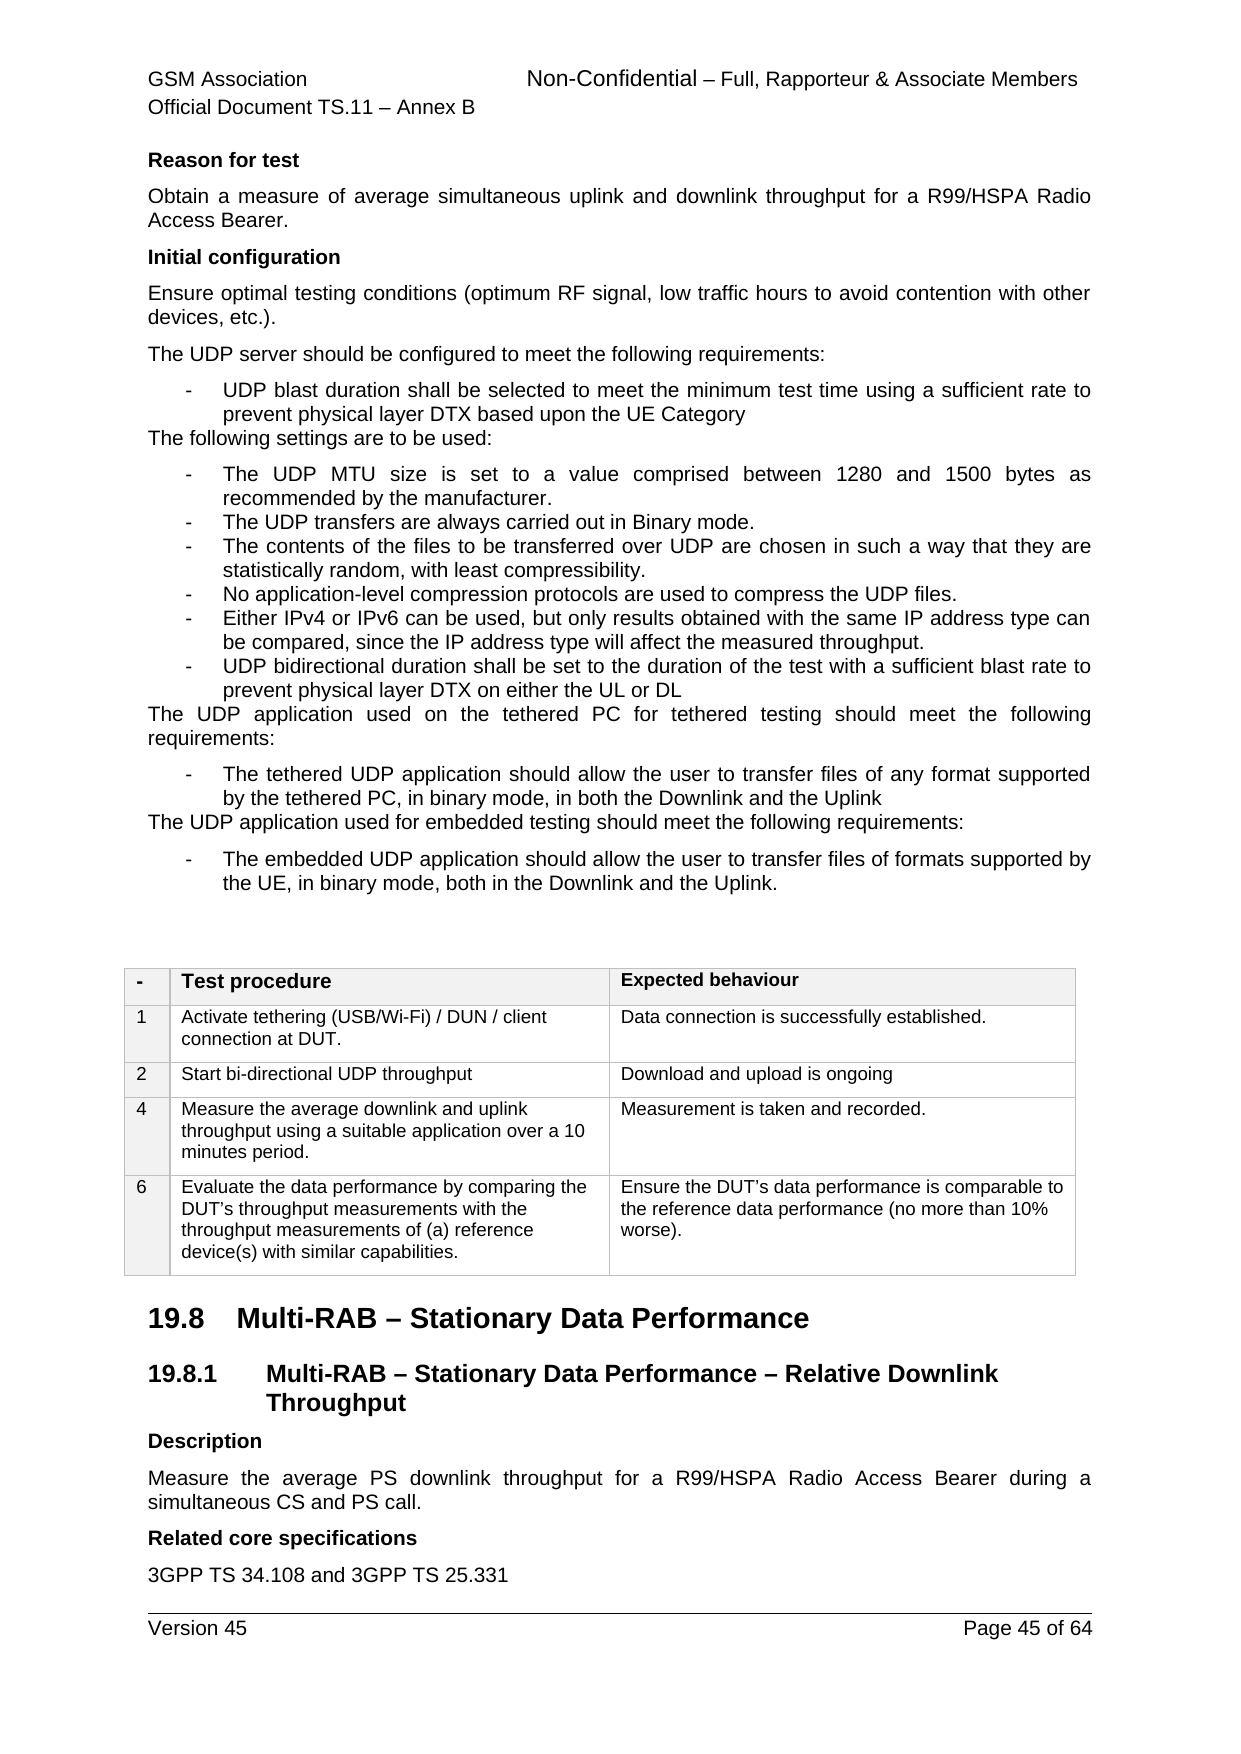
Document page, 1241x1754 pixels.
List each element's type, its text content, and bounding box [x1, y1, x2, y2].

table_cell 4 [125, 1098, 169, 1175]
table_cell Ensure the DUT’s data performance is comparable to the reference data performance (no more than 10% worse). [610, 1176, 1075, 1275]
list The tethered UDP application should allow the user to transfer files of any format supported by the tethered PC, in binary mode, in both the Downlink and the Uplink [185, 762, 1092, 810]
table_cell Activate tethering (USB/Wi-Fi) / DUN / client connection at DUT. [171, 1006, 609, 1062]
list No application-level compression protocols are used to compress the UDP files. [185, 582, 1092, 606]
list The UDP MTU size is set to a value comprised between 1280 and 1500 bytes as recommended by the manufacturer. [185, 462, 1092, 510]
text Reason for test [148, 148, 1092, 172]
text Initial configuration [148, 244, 1092, 268]
text The UDP application used on the tethered PC for tethered testing should meet the following requirements: [148, 702, 1092, 750]
text Description [148, 1429, 1092, 1453]
list UDP blast duration shall be selected to meet the minimum test time using a sufficient rate to prevent physical layer DTX based upon the UE Category [185, 378, 1092, 426]
text 3GPP TS 34.108 and 3GPP TS 25.331 [148, 1563, 1092, 1587]
list The embedded UDP application should allow the user to transfer files of formats supported by the UE, in binary mode, both in the Downlink and the Uplink. [185, 847, 1092, 894]
list UDP bidirectional duration shall be set to the duration of the test with a sufficient blast rate to prevent physical layer DTX on either the UL or DL [185, 654, 1092, 702]
text Related core specifications [148, 1526, 1092, 1550]
table_cell Download and upload is ongoing [610, 1063, 1075, 1097]
table_cell 2 [125, 1063, 169, 1097]
text Ensure optimal testing conditions (optimum RF signal, low traffic hours to avoid contention with other devices, etc.). [148, 281, 1092, 329]
table_cell Evaluate the data performance by comparing the DUT’s throughput measurements with the throughput measurements of (a) reference device(s) with similar capabilities. [171, 1176, 609, 1275]
table_header - [125, 969, 169, 1005]
text Obtain a measure of average simultaneous uplink and downlink throughput for a R99/HSPA Radio Access Bearer. [148, 184, 1092, 232]
table_header Expected behaviour [610, 969, 1075, 1005]
table_header Test procedure [171, 969, 609, 1005]
table_cell 6 [125, 1176, 169, 1275]
subtitle 19.8.1 Multi-RAB – Stationary Data Performance – Relative Downlink Throughput [148, 1359, 1092, 1417]
table_cell 1 [125, 1006, 169, 1062]
text The UDP application used for embedded testing should meet the following requirements: [148, 810, 1092, 834]
subtitle 19.8 Multi-RAB – Stationary Data Performance [148, 1301, 1092, 1334]
text Measure the average PS downlink throughput for a R99/HSPA Radio Access Bearer during a simultaneous CS and PS call. [148, 1466, 1092, 1514]
table_cell Start bi-directional UDP throughput [171, 1063, 609, 1097]
list The UDP transfers are always carried out in Binary mode. [185, 510, 1092, 534]
table_cell Measurement is taken and recorded. [610, 1098, 1075, 1175]
table_cell Data connection is successfully established. [610, 1006, 1075, 1062]
list The contents of the files to be transferred over UDP are chosen in such a way that they are statistically random, with least compressibility. [185, 534, 1092, 582]
text The UDP server should be configured to meet the following requirements: [148, 341, 1092, 365]
text The following settings are to be used: [148, 426, 1092, 450]
list Either IPv4 or IPv6 can be used, but only results obtained with the same IP address type can be compared, since the IP address type will affect the measured throughput. [185, 606, 1092, 654]
table_cell Measure the average downlink and uplink throughput using a suitable application over a 10 minutes period. [171, 1098, 609, 1175]
